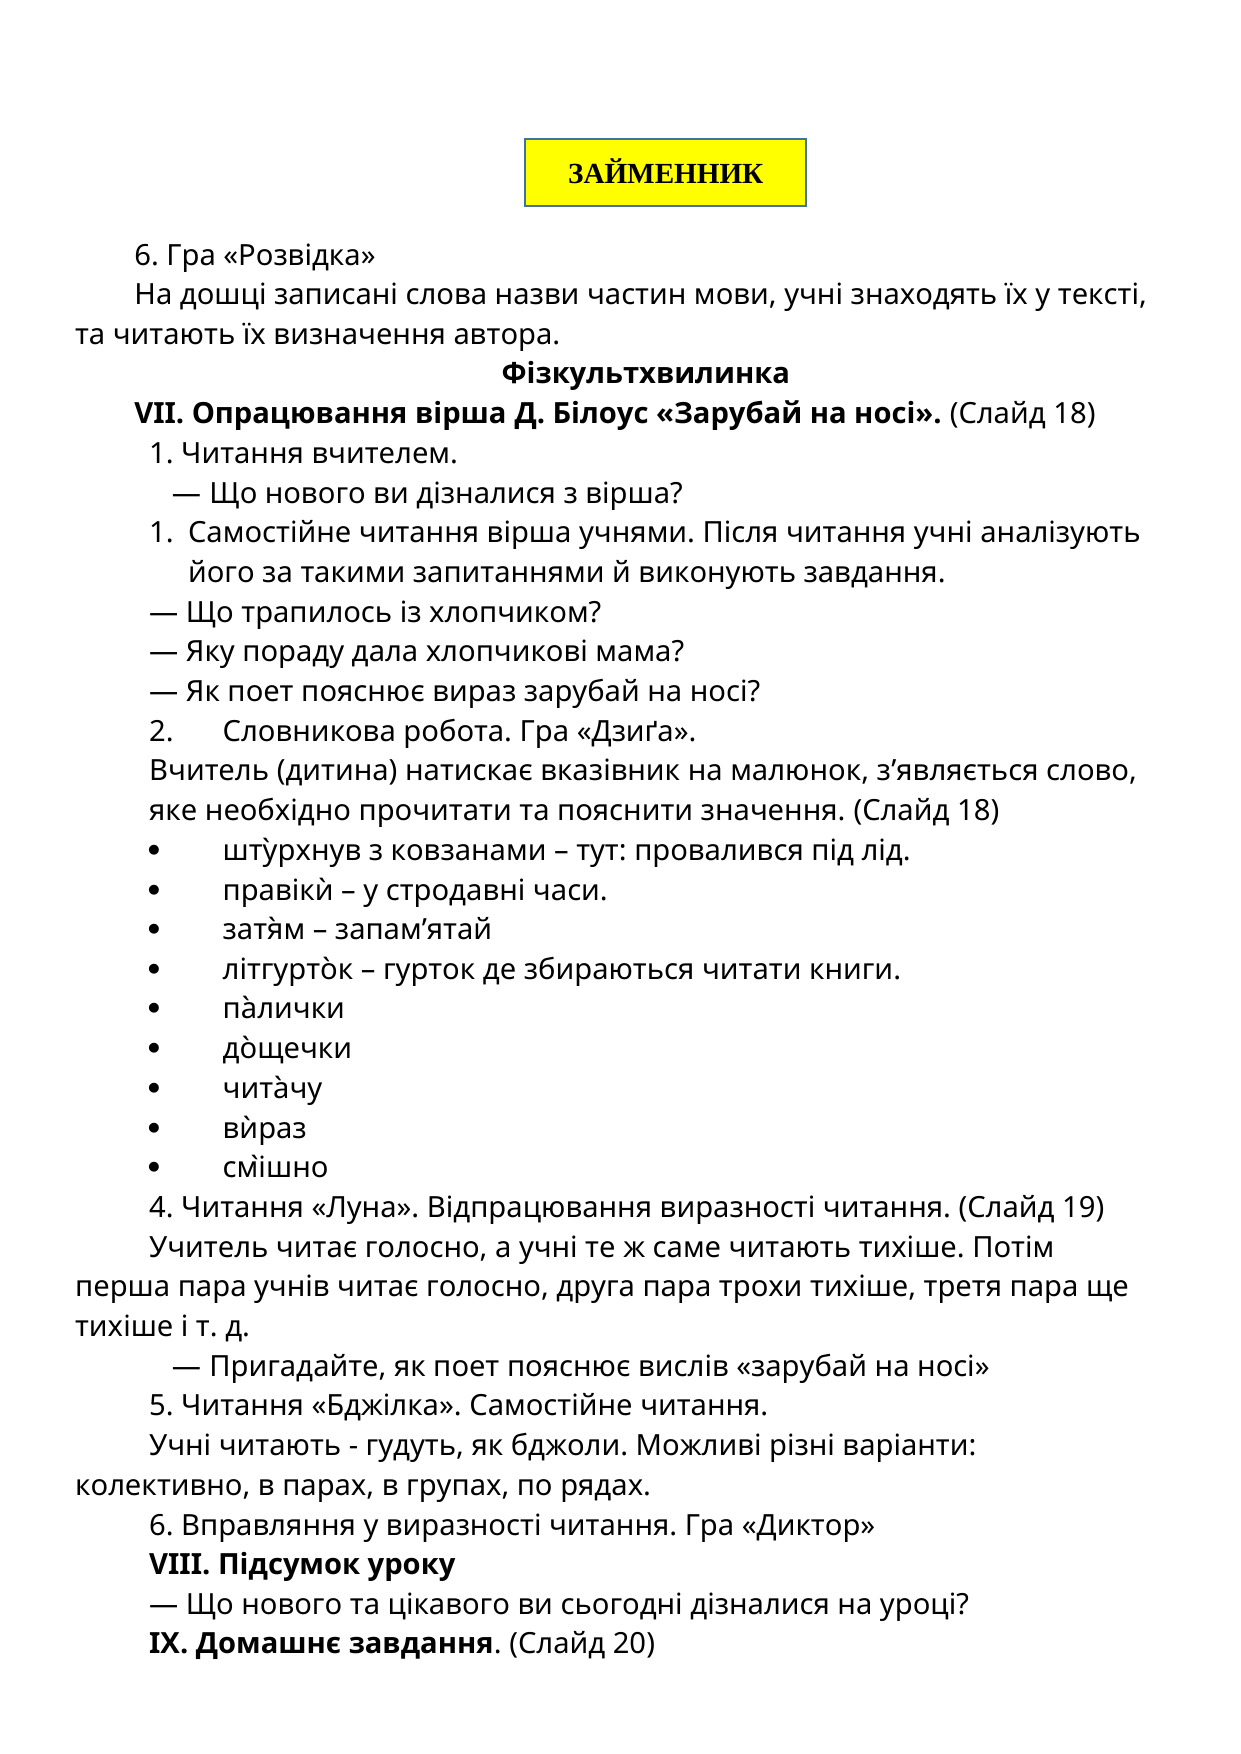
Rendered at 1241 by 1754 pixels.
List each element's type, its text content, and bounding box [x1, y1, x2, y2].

text Учні читають - гудуть, як бджоли. Можливі різні варіанти: колективно, в парах, в групах, по рядах. [75, 1424, 1157, 1504]
list до̀щечки [75, 1027, 1157, 1067]
text — Що трапилось із хлопчиком? [75, 591, 1157, 631]
text Учитель читає голосно, а учні те ж саме читають тихіше. Потім перша пара учнів читає голосно, друга пара трохи тихіше, третя пара ще тихіше і т. д. [75, 1226, 1157, 1345]
list Словникова робота. Гра «Дзиґа». [75, 710, 1157, 750]
text 5. Читання «Бджілка». Самостійне читання. [75, 1385, 1157, 1424]
list літгурто̀к – гурток де збираються читати книги. [75, 948, 1157, 988]
list смі̀шно [75, 1147, 1157, 1186]
text 1. Читання вчителем. [149, 432, 1157, 472]
text 4. Читання «Луна». Відпрацювання виразності читання. (Слайд 19) [75, 1186, 1157, 1226]
text — Що нового та цікавого ви сьогодні дізналися на уроці? [75, 1583, 1157, 1623]
text 6. Вправляння у виразності читання. Гра «Диктор» [75, 1504, 1157, 1543]
list Пригадайте, як поет пояснює вислів «зарубай на носі» [172, 1345, 1157, 1385]
list шту̀рхнув з ковзанами – тут: провалився під лід. [75, 829, 1157, 869]
text — Яку пораду дала хлопчикові мама? [75, 631, 1157, 670]
text На дошці записані слова назви частин мови, учні знаходять їх у тексті, та читають їх визначення автора. [75, 273, 1157, 353]
list Самостійне читання вірша учнями. Після читання учні аналізують його за такими запитаннями й виконують завдання. [149, 512, 1157, 591]
text VIII. Підсумок уроку [75, 1543, 1157, 1583]
list чита̀чу [75, 1067, 1157, 1107]
list па̀лички [75, 988, 1157, 1027]
text VII. Опрацювання вірша Д. Білоус «Зарубай на носі». (Слайд 18) [83, 392, 1157, 432]
text 6. Гра «Розвідка» [75, 234, 1157, 273]
text Фізкультхвилинка [83, 353, 1157, 392]
list вѝраз [75, 1107, 1157, 1147]
text Вчитель (дитина) натискає вказівник на малюнок, з’являється слово, яке необхідно прочитати та пояснити значення. (Слайд 18) [149, 750, 1157, 829]
list Що нового ви дізналися з вірша? [172, 472, 1157, 512]
list правікѝ – у стродавні часи. [75, 869, 1157, 908]
list затя̀м – запам’ятай [75, 908, 1157, 948]
text IX. Домашнє завдання. (Слайд 20) [75, 1623, 1157, 1662]
text — Як поет пояснює вираз зарубай на носі? [75, 670, 1157, 710]
